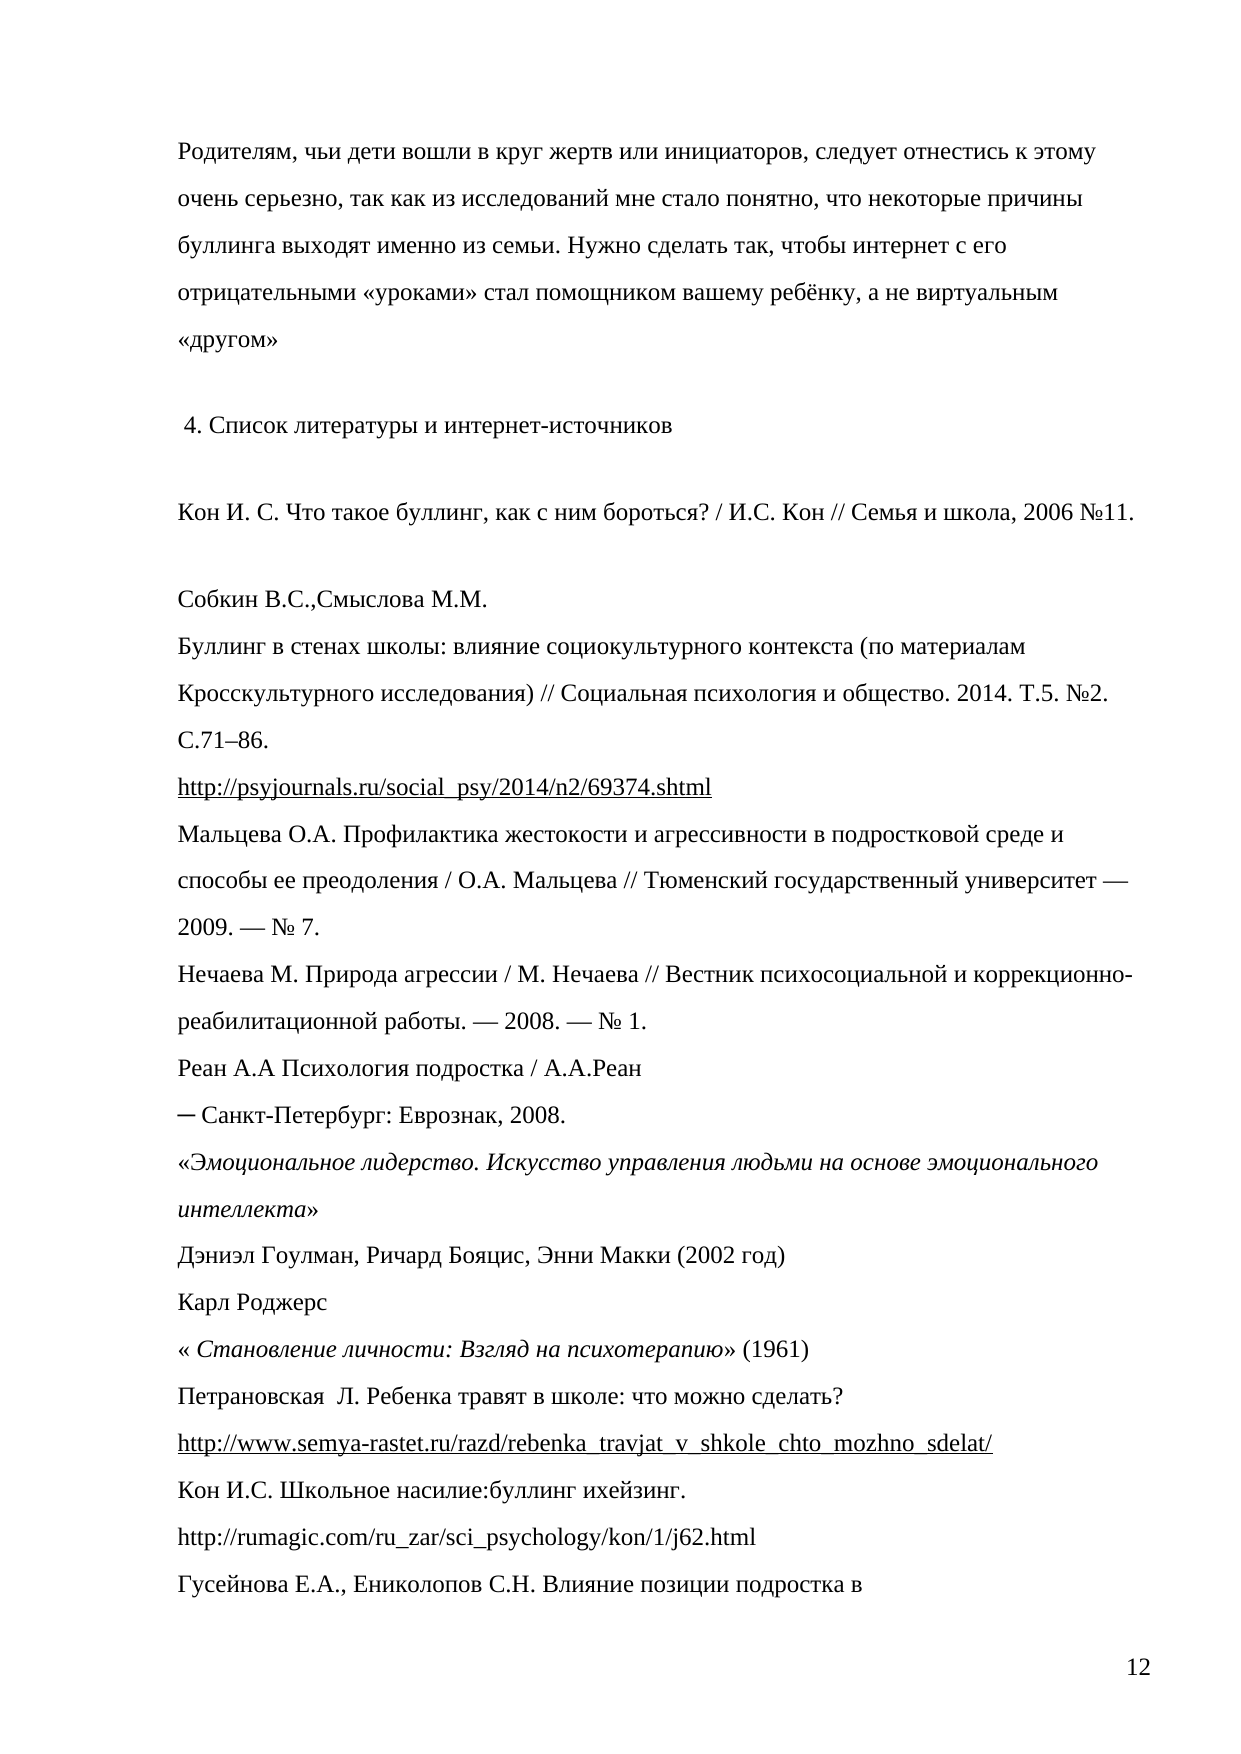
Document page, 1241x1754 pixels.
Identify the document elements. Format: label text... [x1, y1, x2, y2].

text Карл Роджерс [177, 1269, 1152, 1316]
text « Становление личности: Взгляд на психотерапию» (1961) [177, 1316, 1152, 1363]
text Гусейнова Е.А., Ениколопов С.Н. Влияние позиции подростка в [177, 1551, 1152, 1597]
text http://rumagic.com/ru_zar/sci_psychology/kon/1/j62.html [177, 1504, 1152, 1551]
text «Эмоциональное лидерство. Искусство управления людьми на основе эмоционального интеллекта» [177, 1129, 1152, 1222]
text Кросскультурного исследования) // Социальная психология и общество. 2014. Т.5. №2. С.71–86. [177, 660, 1152, 754]
text Петрановская Л. Ребенка травят в школе: что можно сделать? [177, 1363, 1152, 1410]
text Кон И.С. Школьное насилие:буллинг ихейзинг. [177, 1457, 1152, 1504]
text Собкин В.С.,Смыслова М.М. [177, 566, 1152, 613]
text Кон И. С. Что такое буллинг, как с ним бороться? / И.С. Кон // Семья и школа, 2006 №11. [177, 479, 1152, 526]
text http://www.semya-rastet.ru/razd/rebenka_travjat_v_shkole_chto_mozhno_sdelat/ [177, 1410, 1152, 1457]
text 4. Список литературы и интернет-источников [177, 392, 1152, 439]
text Мальцева О.А. Профилактика жестокости и агрессивности в подростковой среде и способы ее преодоления / О.А. Мальцева // Тюменский государственный университет — 2009. — № 7. [177, 801, 1152, 941]
text http://psyjournals.ru/social_psy/2014/n2/69374.shtml [177, 754, 1152, 801]
text Дэниэл Гоулман, Ричард Бояцис, Энни Макки (2002 год) [177, 1222, 1152, 1269]
text ─ Санкт-Петербург: Еврознак, 2008. [177, 1082, 1152, 1129]
text Родителям, чьи дети вошли в круг жертв или инициаторов, следует отнестись к этому очень серьезно, так как из исследований мне стало понятно, что некоторые причины буллинга выходят именно из семьи. Нужно сделать так, чтобы интернет с его отрицательными «уроками» стал помощником вашему ребёнку, а не виртуальным «другом» [177, 118, 1152, 352]
text Реан А.А Психология подростка / А.А.Реан [177, 1035, 1152, 1082]
text Нечаева М. Природа агрессии / М. Нечаева // Вестник психосоциальной и коррекционно-реабилитационной работы. — 2008. — № 1. [177, 941, 1152, 1035]
text Буллинг в стенах школы: влияние социокультурного контекста (по материалам [177, 613, 1152, 660]
